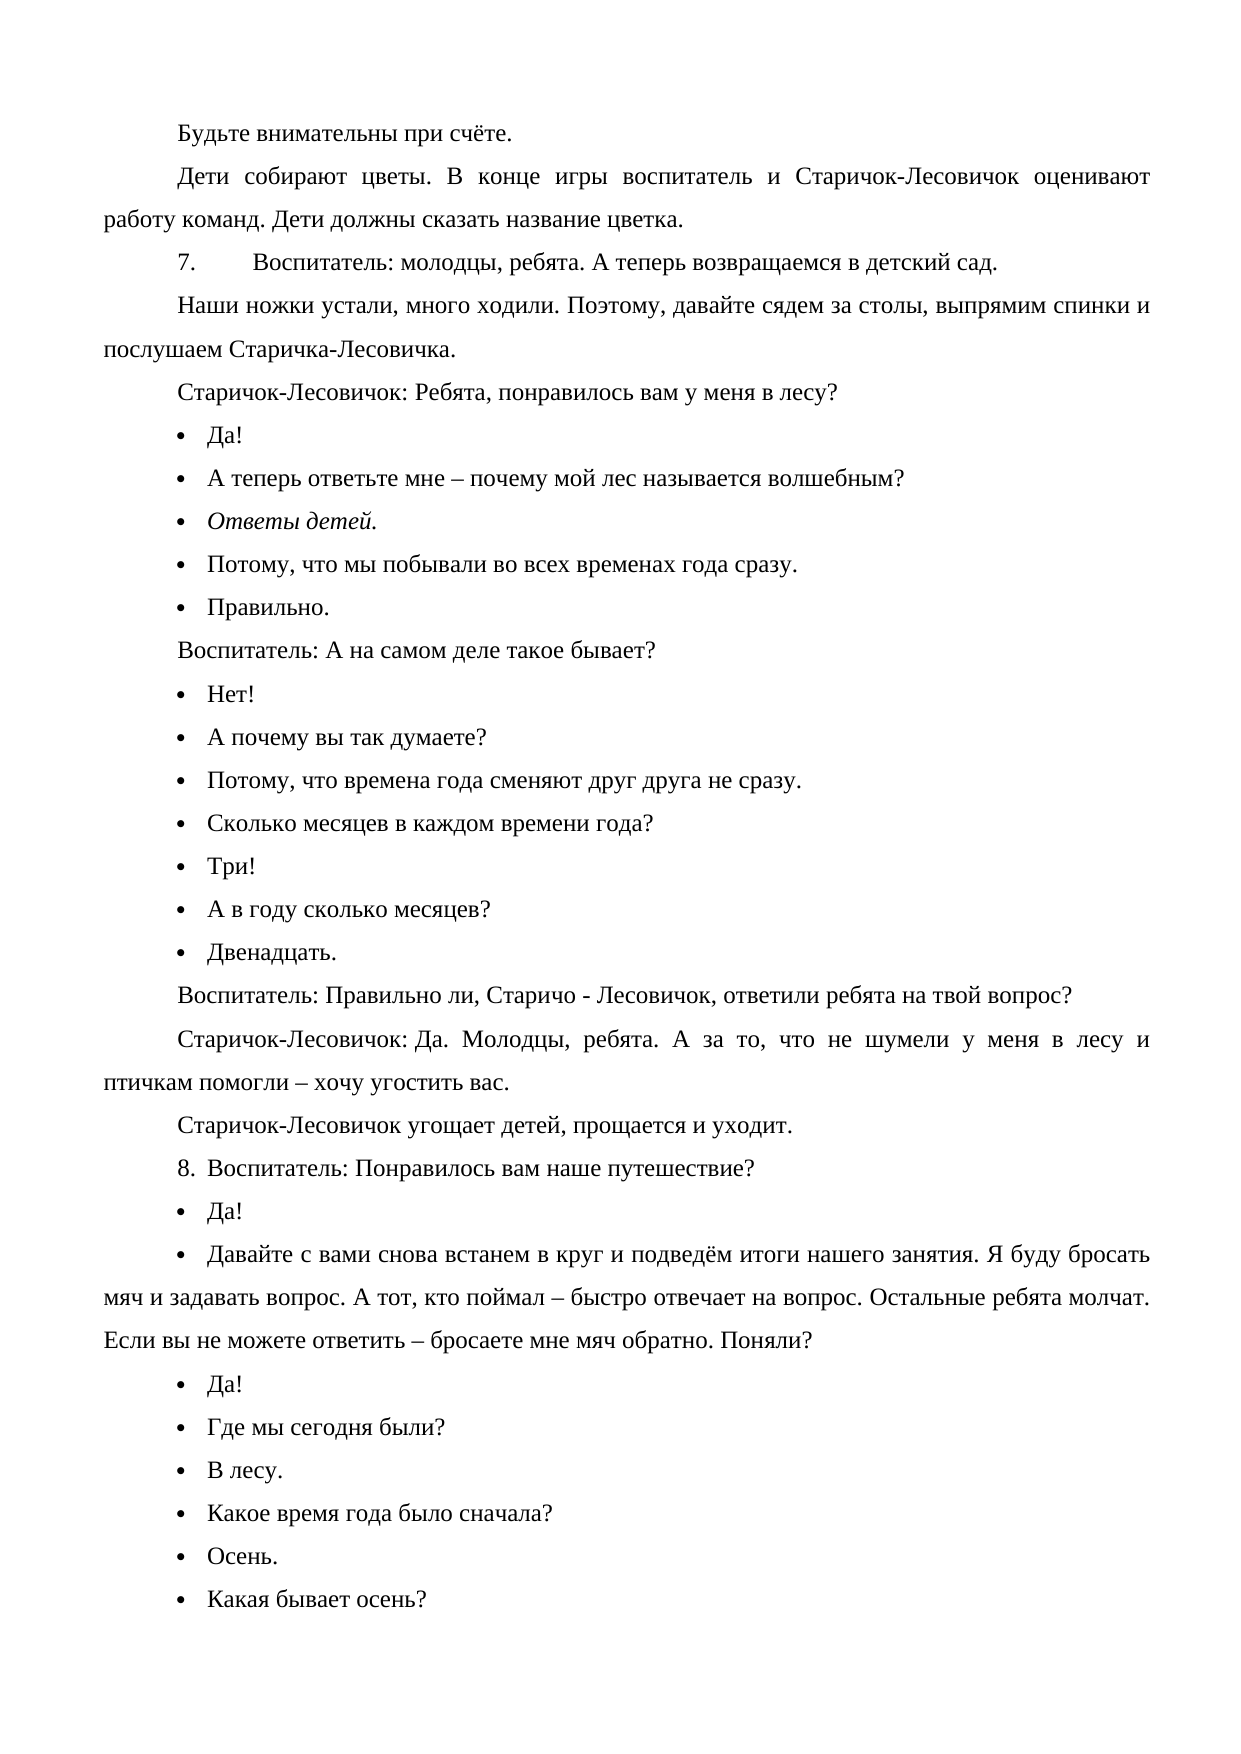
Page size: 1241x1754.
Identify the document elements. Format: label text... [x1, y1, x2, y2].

text Старичок-Лесовичок: Да. Молодцы, ребята. А за то, что не шумели у меня в лесу и птичкам помогли – хочу угостить вас. [103, 1024, 1152, 1096]
list Потому, что времена года сменяют друг друга не сразу. [103, 765, 1152, 794]
list Давайте с вами снова встанем в круг и подведём итоги нашего занятия. Я буду бросать мяч и задавать вопрос. А тот, кто поймал – быстро отвечает на вопрос. Остальные ребята молчат. Если вы не можете ответить – бросаете мне мяч обратно. Поняли? [103, 1239, 1152, 1354]
list Да! [103, 1369, 1152, 1397]
list Три! [103, 851, 1152, 880]
list Потому, что мы побывали во всех временах года сразу. [103, 549, 1152, 578]
text Старичок-Лесовичок угощает детей, прощается и уходит. [103, 1110, 1152, 1139]
list Какая бывает осень? [103, 1584, 1152, 1613]
list Правильно. [103, 592, 1152, 621]
list Двенадцать. [103, 937, 1152, 966]
list А теперь ответьте мне – почему мой лес называется волшебным? [103, 463, 1152, 492]
list Где мы сегодня были? [103, 1412, 1152, 1441]
list Ответы детей. [103, 506, 1152, 535]
text Воспитатель: Правильно ли, Старичо - Лесовичок, ответили ребята на твой вопрос? [177, 981, 1152, 1009]
text Будьте внимательны при счёте. [103, 118, 1152, 147]
list Сколько месяцев в каждом времени года? [103, 808, 1152, 837]
list Да! [103, 420, 1152, 449]
list Воспитатель: Понравилось вам наше путешествие? [103, 1153, 1152, 1182]
text Дети собирают цветы. В конце игры воспитатель и Старичок-Лесовичок оценивают работу команд. Дети должны сказать название цветка. [103, 161, 1152, 233]
list А в году сколько месяцев? [103, 894, 1152, 923]
list Осень. [103, 1541, 1152, 1570]
text Воспитатель: А на самом деле такое бывает? [103, 636, 1152, 664]
list Какое время года было сначала? [103, 1498, 1152, 1527]
list А почему вы так думаете? [103, 722, 1152, 751]
list Воспитатель: молодцы, ребята. А теперь возвращаемся в детский сад. [103, 247, 1152, 276]
list Нет! [103, 679, 1152, 707]
text Старичок-Лесовичок: Ребята, понравилось вам у меня в лесу? [103, 377, 1152, 406]
text Наши ножки устали, много ходили. Поэтому, давайте сядем за столы, выпрямим спинки и послушаем Старичка-Лесовичка. [103, 291, 1152, 362]
list В лесу. [103, 1455, 1152, 1484]
list Да! [103, 1196, 1152, 1225]
